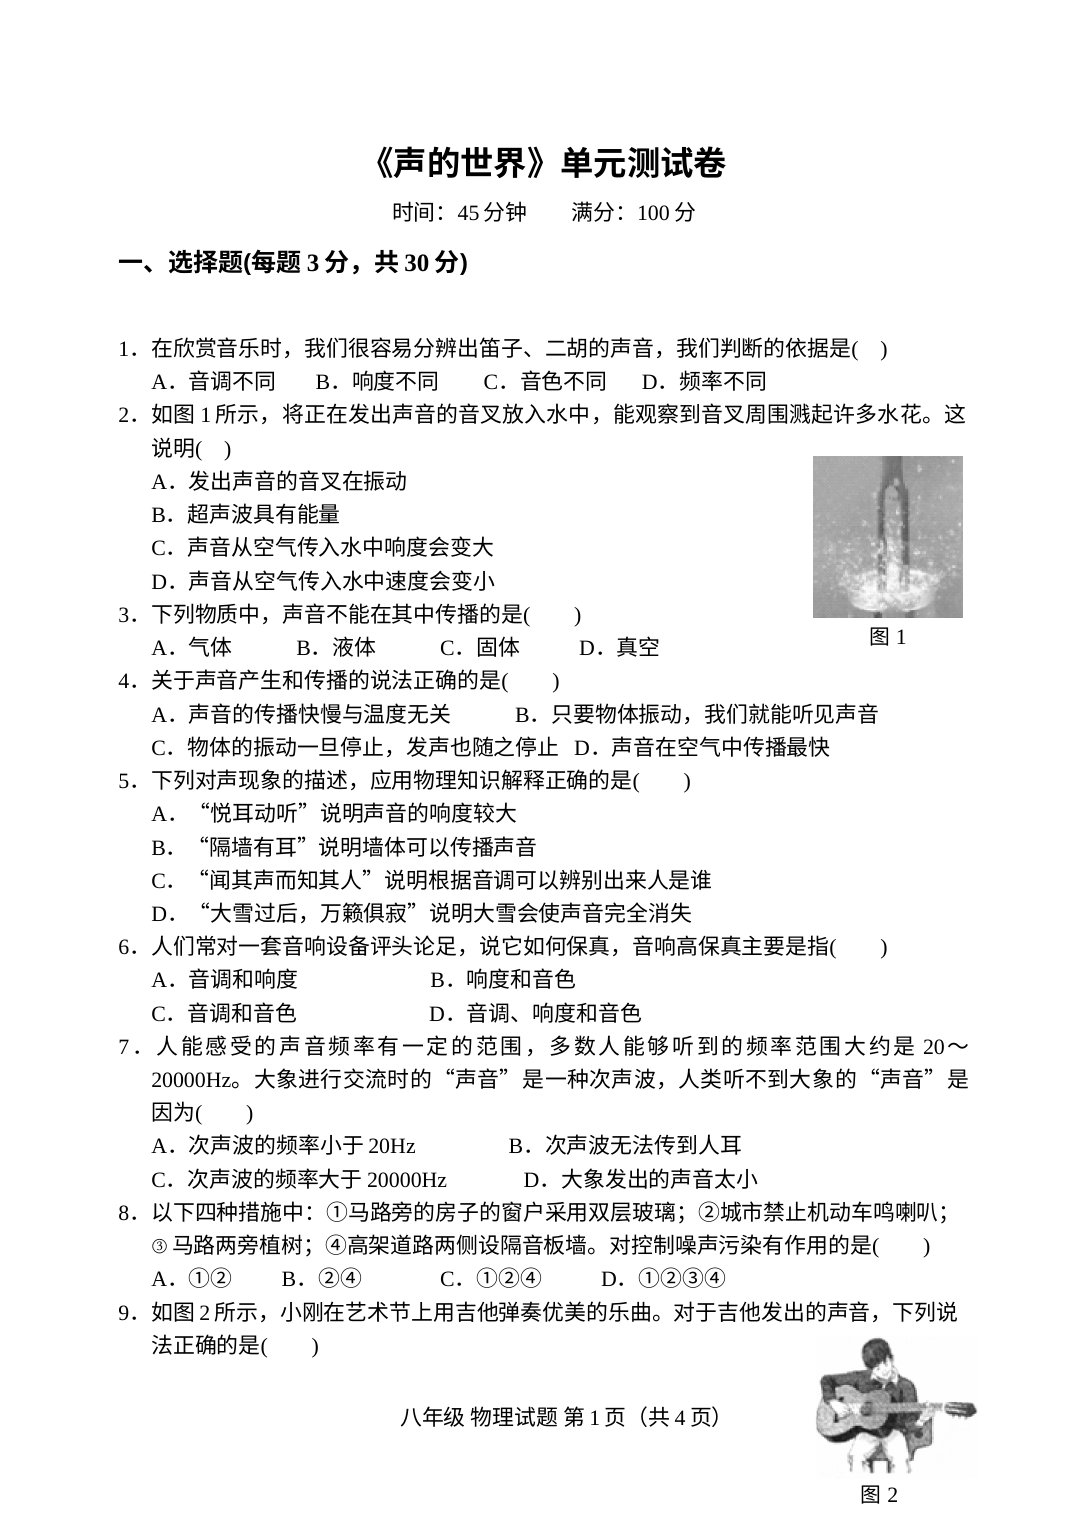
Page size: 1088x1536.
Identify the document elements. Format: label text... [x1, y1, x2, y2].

text 9．如图2所示，小刚在艺术节上用吉他弹奏优美的乐曲。对于吉他发出的声音，下列说 [118, 1294, 969, 1327]
text 8．以下四种措施中：①马路旁的房子的窗户采用双层玻璃；②城市禁止机动车鸣喇叭； [118, 1194, 969, 1227]
text 5．下列对声现象的描述，应用物理知识解释正确的是( ) [118, 762, 969, 796]
text A．声音的传播快慢与温度无关 B．只要物体振动，我们就能听见声音 [118, 696, 969, 729]
text 3．下列物质中，声音不能在其中传播的是( ) [118, 596, 969, 629]
text D．声音从空气传入水中速度会变小 [118, 563, 969, 596]
text 法正确的是( ) [118, 1327, 969, 1360]
text 时间：45分钟 满分：100分 [118, 194, 969, 228]
text B．“隔墙有耳”说明墙体可以传播声音 [118, 829, 969, 862]
text A．音调和响度 B．响度和音色 [118, 962, 969, 995]
text A．发出声音的音叉在振动 [118, 463, 969, 496]
text A．①② B．②④ C．①②④ D．①②③④ [118, 1261, 969, 1294]
text 7．人能感受的声音频率有一定的范围，多数人能够听到的频率范围大约是20～20000Hz。大象进行交流时的“声音”是一种次声波，人类听不到大象的“声音”是因为( ) [118, 1028, 969, 1128]
text A．气体 B．液体 C．固体 D．真空 [118, 629, 969, 663]
text C．声音从空气传入水中响度会变大 [118, 530, 969, 563]
text 一、选择题(每题3分，共30分) [118, 228, 969, 294]
text 1．在欣赏音乐时，我们很容易分辨出笛子、二胡的声音，我们判断的依据是( ) [118, 330, 969, 363]
text A．“悦耳动听”说明声音的响度较大 [118, 796, 969, 829]
text A．音调不同 B．响度不同 C．音色不同 D．频率不同 [118, 363, 969, 397]
text A．次声波的频率小于20Hz B．次声波无法传到人耳 [118, 1128, 969, 1161]
text C．物体的振动一旦停止，发声也随之停止 D．声音在空气中传播最快 [118, 729, 969, 762]
text 6．人们常对一套音响设备评头论足，说它如何保真，音响高保真主要是指( ) [118, 928, 969, 962]
text C．次声波的频率大于20000Hz D．大象发出的声音太小 [118, 1161, 969, 1194]
text 《声的世界》单元测试卷 [118, 128, 969, 194]
text 2．如图1所示，将正在发出声音的音叉放入水中，能观察到音叉周围溅起许多水花。这说明( ) [118, 397, 969, 463]
picture [815, 1335, 978, 1479]
text C．音调和音色 D．音调、响度和音色 [118, 995, 969, 1028]
text B．超声波具有能量 [118, 496, 969, 530]
text 4．关于声音产生和传播的说法正确的是( ) [118, 663, 969, 696]
text D．“大雪过后，万籁俱寂”说明大雪会使声音完全消失 [118, 895, 969, 928]
text ③马路两旁植树；④高架道路两侧设隔音板墙。对控制噪声污染有作用的是( ) [118, 1227, 969, 1261]
text C．“闻其声而知其人”说明根据音调可以辨别出来人是谁 [118, 862, 969, 895]
